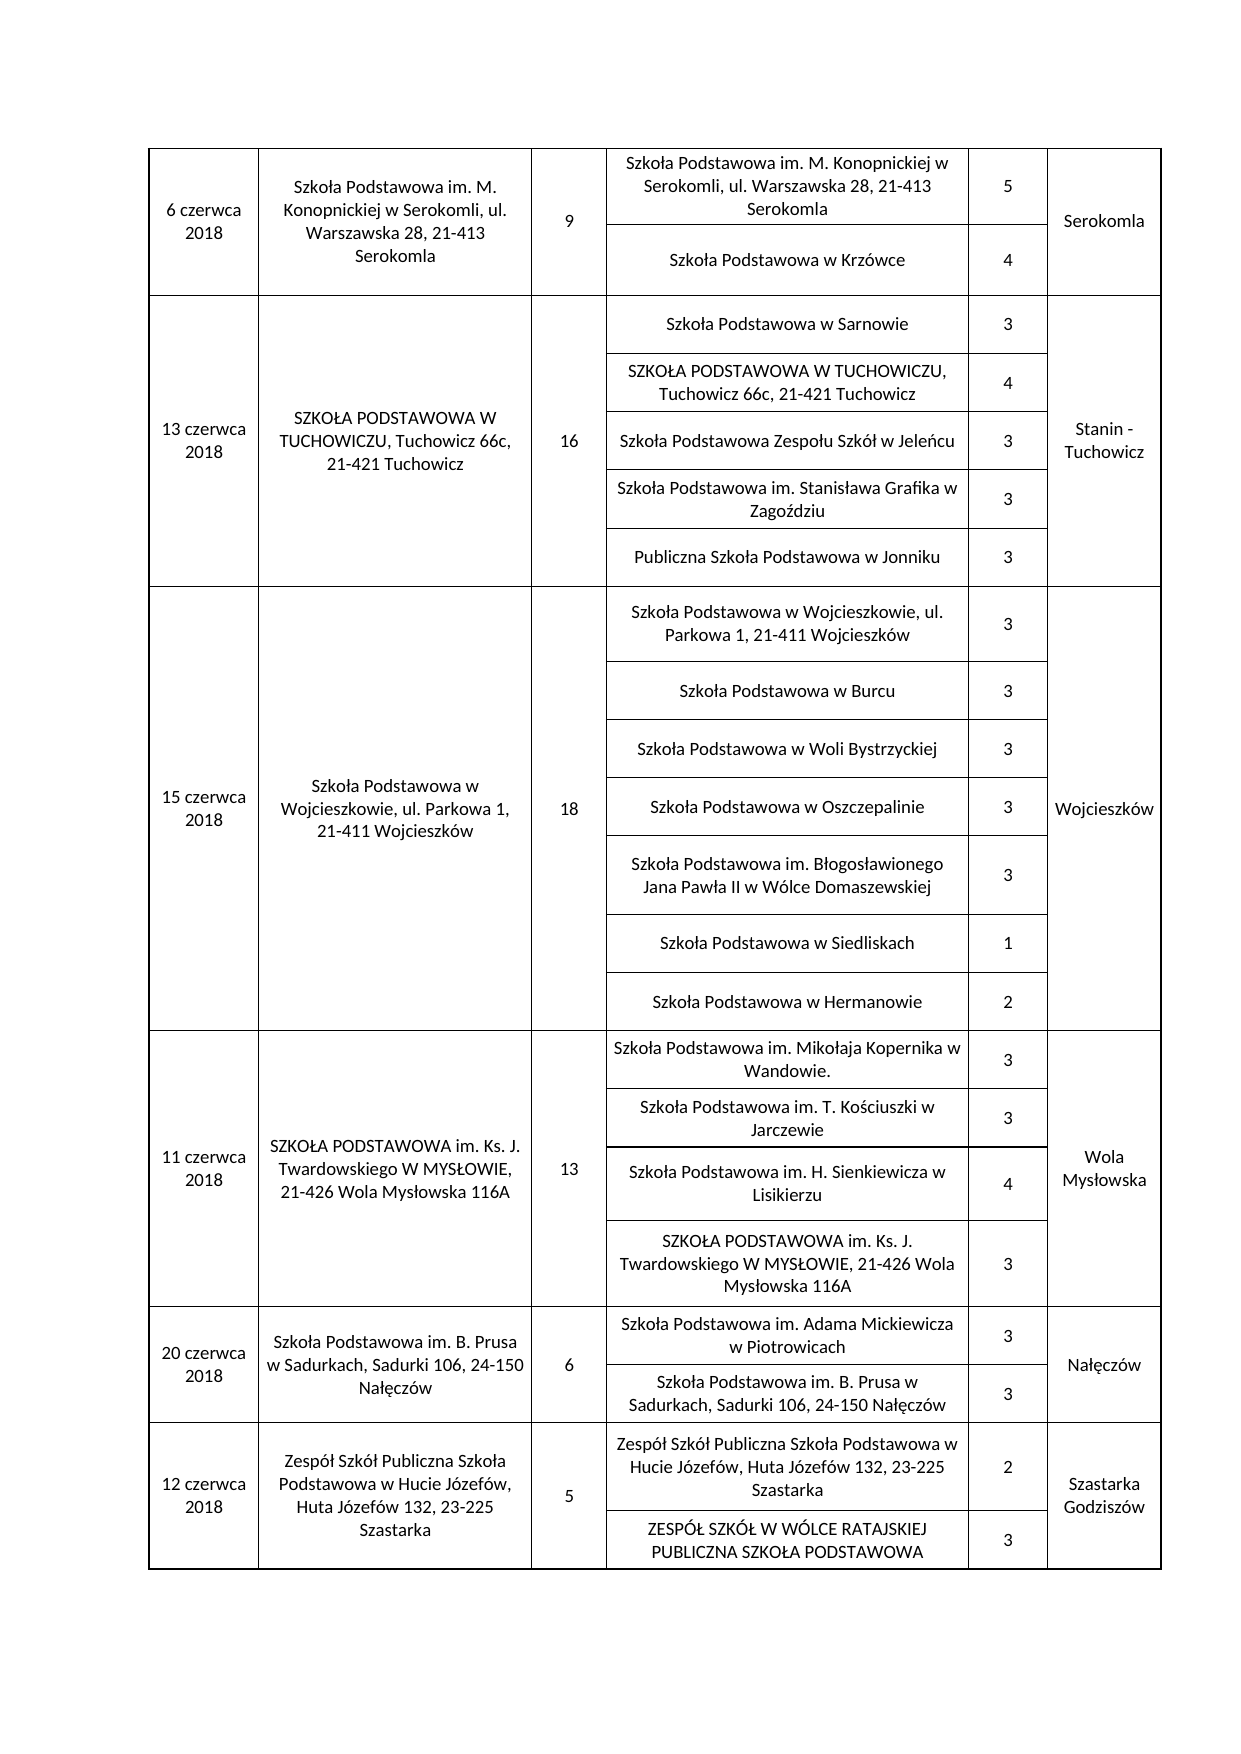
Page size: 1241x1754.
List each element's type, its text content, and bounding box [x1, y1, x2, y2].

table_cell Szkoła Podstawowa w Siedliskach [607, 915, 968, 972]
table_cell Szkoła Podstawowa w Krzówce [607, 225, 968, 294]
table_cell Serokomla [1048, 149, 1160, 294]
table_cell Wojcieszków [1048, 587, 1160, 1030]
table_cell Szkoła Podstawowa im. M. Konopnickiej w Serokomli, ul. Warszawska 28, 21-413 Serokomla [259, 149, 531, 294]
table_cell Szkoła Podstawowa Zespołu Szkół w Jeleńcu [607, 412, 968, 469]
table_cell SZKOŁA PODSTAWOWA W TUCHOWICZU, Tuchowicz 66c, 21-421 Tuchowicz [607, 354, 968, 411]
table_cell SZKOŁA PODSTAWOWA im. Ks. J. Twardowskiego W MYSŁOWIE, 21-426 Wola Mysłowska 116A [607, 1221, 968, 1306]
table_cell SZKOŁA PODSTAWOWA W TUCHOWICZU, Tuchowicz 66c, 21-421 Tuchowicz [259, 296, 531, 586]
table_cell 3 [969, 662, 1047, 719]
table_cell 12 czerwca 2018 [150, 1423, 258, 1568]
table_cell 18 [532, 587, 606, 1030]
table_cell 2 [969, 973, 1047, 1030]
table_cell 6 czerwca 2018 [150, 149, 258, 294]
table_cell Szkoła Podstawowa im. B. Prusa w Sadurkach, Sadurki 106, 24-150 Nałęczów [259, 1307, 531, 1422]
table_cell Szkoła Podstawowa w Sarnowie [607, 296, 968, 353]
table_cell 3 [969, 720, 1047, 777]
table_cell 3 [969, 587, 1047, 661]
table_cell 3 [969, 1307, 1047, 1364]
table_cell Szkoła Podstawowa w Hermanowie [607, 973, 968, 1030]
table_cell Wola Mysłowska [1048, 1031, 1160, 1306]
table_cell Szkoła Podstawowa im. H. Sienkiewicza w Lisikierzu [607, 1148, 968, 1220]
table_cell 4 [969, 354, 1047, 411]
table_cell 4 [969, 1148, 1047, 1220]
table_cell Szkoła Podstawowa im. Błogosławionego Jana Pawła II w Wólce Domaszewskiej [607, 836, 968, 913]
table_cell 3 [969, 470, 1047, 527]
table_cell Szkoła Podstawowa im. Mikołaja Kopernika w Wandowie. [607, 1031, 968, 1088]
table_cell Szkoła Podstawowa im. Stanisława Grafika w Zagoździu [607, 470, 968, 527]
table_cell Zespół Szkół Publiczna Szkoła Podstawowa w Hucie Józefów, Huta Józefów 132, 23-225 Szastarka [607, 1423, 968, 1510]
table_cell Szkoła Podstawowa w Woli Bystrzyckiej [607, 720, 968, 777]
table_cell 3 [969, 1221, 1047, 1306]
table_cell 3 [969, 778, 1047, 835]
table_cell 3 [969, 1089, 1047, 1146]
table_cell 20 czerwca 2018 [150, 1307, 258, 1422]
table_cell 3 [969, 1031, 1047, 1088]
table_cell 5 [969, 149, 1047, 224]
table_cell Publiczna Szkoła Podstawowa w Jonniku [607, 529, 968, 586]
table_cell 6 [532, 1307, 606, 1422]
table_cell 3 [969, 836, 1047, 913]
table_cell Szkoła Podstawowa im. Adama Mickiewicza w Piotrowicach [607, 1307, 968, 1364]
table_cell Szastarka Godziszów [1048, 1423, 1160, 1568]
table_cell ZESPÓŁ SZKÓŁ W WÓLCE RATAJSKIEJ PUBLICZNA SZKOŁA PODSTAWOWA [607, 1511, 968, 1568]
table_cell 1 [969, 915, 1047, 972]
table_cell Szkoła Podstawowa w Wojcieszkowie, ul. Parkowa 1, 21-411 Wojcieszków [607, 587, 968, 661]
table_cell Szkoła Podstawowa im. T. Kościuszki w Jarczewie [607, 1089, 968, 1146]
table_cell 13 [532, 1031, 606, 1306]
table_cell Szkoła Podstawowa w Wojcieszkowie, ul. Parkowa 1, 21-411 Wojcieszków [259, 587, 531, 1030]
table_cell Szkoła Podstawowa im. B. Prusa w Sadurkach, Sadurki 106, 24-150 Nałęczów [607, 1365, 968, 1422]
table_cell 11 czerwca 2018 [150, 1031, 258, 1306]
table_cell 3 [969, 412, 1047, 469]
table_cell 9 [532, 149, 606, 294]
table_cell 3 [969, 1511, 1047, 1568]
table_cell 3 [969, 296, 1047, 353]
table_cell 5 [532, 1423, 606, 1568]
table_cell 16 [532, 296, 606, 586]
table_cell Zespół Szkół Publiczna Szkoła Podstawowa w Hucie Józefów, Huta Józefów 132, 23-225 Szastarka [259, 1423, 531, 1568]
table_cell Nałęczów [1048, 1307, 1160, 1422]
table_cell 13 czerwca 2018 [150, 296, 258, 586]
table_cell 3 [969, 529, 1047, 586]
table_cell Szkoła Podstawowa w Oszczepalinie [607, 778, 968, 835]
table_cell Stanin - Tuchowicz [1048, 296, 1160, 586]
table_cell Szkoła Podstawowa w Burcu [607, 662, 968, 719]
table_cell 2 [969, 1423, 1047, 1510]
table_cell 15 czerwca 2018 [150, 587, 258, 1030]
table_cell SZKOŁA PODSTAWOWA im. Ks. J. Twardowskiego W MYSŁOWIE, 21-426 Wola Mysłowska 116A [259, 1031, 531, 1306]
table_cell 4 [969, 225, 1047, 294]
table_cell 3 [969, 1365, 1047, 1422]
table_cell Szkoła Podstawowa im. M. Konopnickiej w Serokomli, ul. Warszawska 28, 21-413 Serokomla [607, 149, 968, 224]
